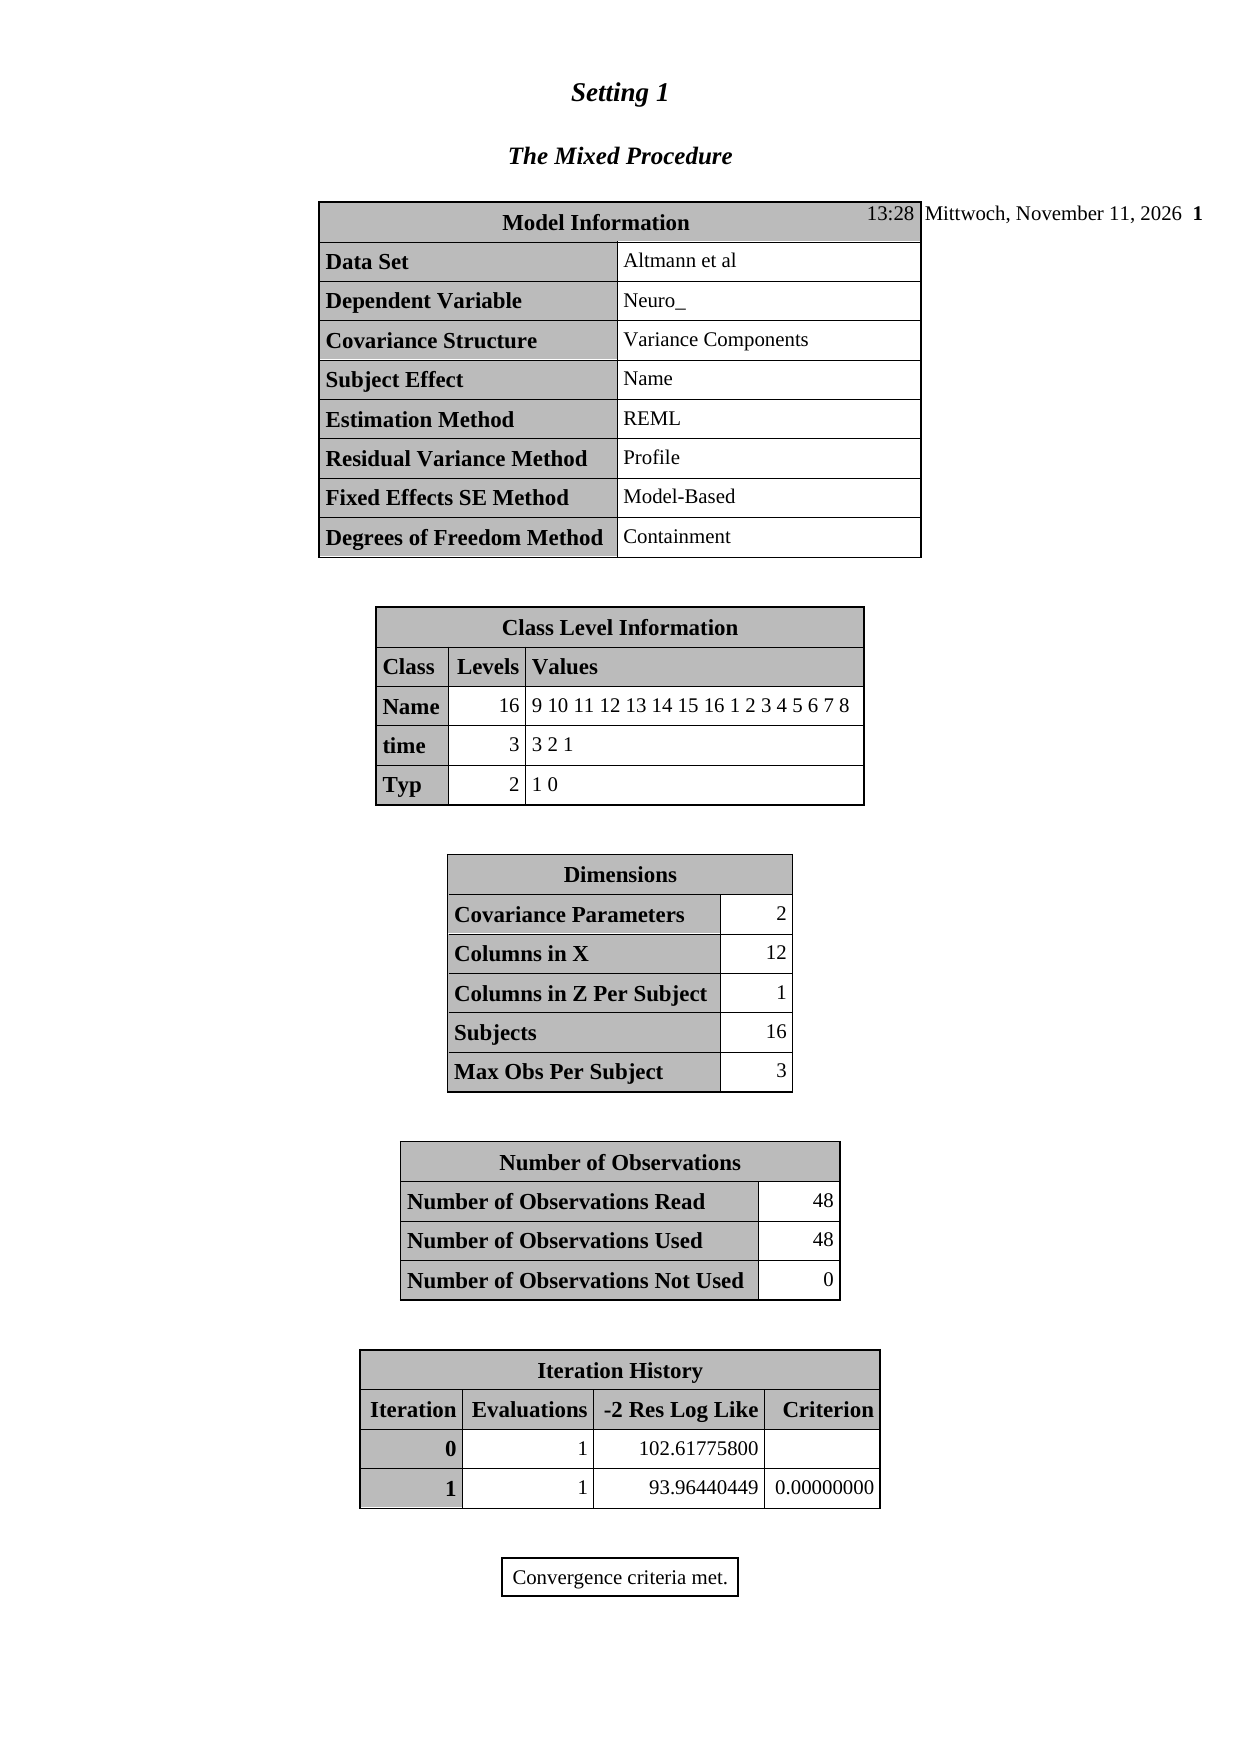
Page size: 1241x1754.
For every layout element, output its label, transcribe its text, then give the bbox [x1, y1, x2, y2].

table_cell Values [526, 648, 863, 686]
table_cell Residual Variance Method [320, 439, 617, 478]
table_cell 2 [449, 766, 525, 804]
table_cell 9 10 11 12 13 14 15 16 1 2 3 4 5 6 7 8 [526, 687, 863, 725]
table_cell Fixed Effects SE Method [320, 479, 617, 517]
table_cell Covariance Parameters [448, 895, 720, 933]
table_cell 2 [721, 895, 792, 933]
table_cell 3 2 1 [526, 726, 863, 765]
table_cell Iteration [361, 1390, 462, 1429]
table_cell 3 [721, 1053, 792, 1091]
table_cell Containment [618, 518, 920, 556]
table_cell Max Obs Per Subject [448, 1053, 720, 1091]
table_cell Evaluations [463, 1390, 593, 1429]
table_cell 1 [361, 1469, 462, 1507]
table_cell 16 [449, 687, 525, 725]
table_cell 48 [759, 1222, 839, 1260]
table_cell Neuro_ [618, 282, 920, 320]
table_cell Number of Observations Not Used [401, 1261, 758, 1299]
table_cell 1 0 [526, 766, 863, 804]
table_cell Number of Observations Used [401, 1222, 758, 1260]
table_cell Levels [449, 648, 525, 686]
table_cell time [377, 726, 448, 765]
table_cell Data Set [320, 243, 617, 281]
table_cell Number of Observations Read [401, 1182, 758, 1221]
table_cell Name [377, 687, 448, 725]
table_cell Criterion [765, 1390, 879, 1429]
table_cell Altmann et al [618, 243, 920, 281]
table_cell Covariance Structure [320, 321, 617, 359]
table_cell -2 Res Log Like [594, 1390, 764, 1429]
table_cell Columns in Z Per Subject [448, 974, 720, 1012]
table_cell Columns in X [448, 935, 720, 973]
table_cell Subjects [448, 1013, 720, 1052]
table_header Model Information [320, 203, 920, 241]
table_header Dimensions [448, 855, 792, 894]
table_cell Variance Components [618, 321, 920, 359]
table_cell 12 [721, 935, 792, 973]
table_cell 3 [449, 726, 525, 765]
table_cell 0 [361, 1430, 462, 1468]
table_cell 0 [759, 1261, 839, 1299]
table_cell REML [618, 400, 920, 438]
table_header Convergence criteria met. [503, 1559, 737, 1595]
table_cell Estimation Method [320, 400, 617, 438]
table_cell Typ [377, 766, 448, 804]
table_cell Class [377, 648, 448, 686]
table_cell 1 [463, 1469, 593, 1507]
table_header Number of Observations [401, 1142, 839, 1181]
table_cell Subject Effect [320, 361, 617, 399]
table_cell Degrees of Freedom Method [320, 518, 617, 556]
table_cell Model-Based [618, 479, 920, 517]
table_cell 48 [759, 1182, 839, 1221]
table_header Iteration History [361, 1351, 879, 1389]
table_cell [765, 1430, 879, 1468]
table_header Class Level Information [377, 608, 863, 647]
table_cell 0.00000000 [765, 1469, 879, 1507]
table_cell 93.96440449 [594, 1469, 764, 1507]
table_cell Name [618, 361, 920, 399]
table_cell 16 [721, 1013, 792, 1052]
table_cell Profile [618, 439, 920, 478]
table_cell 102.61775800 [594, 1430, 764, 1468]
table_cell 1 [721, 974, 792, 1012]
table_cell 1 [463, 1430, 593, 1468]
table_cell Dependent Variable [320, 282, 617, 320]
